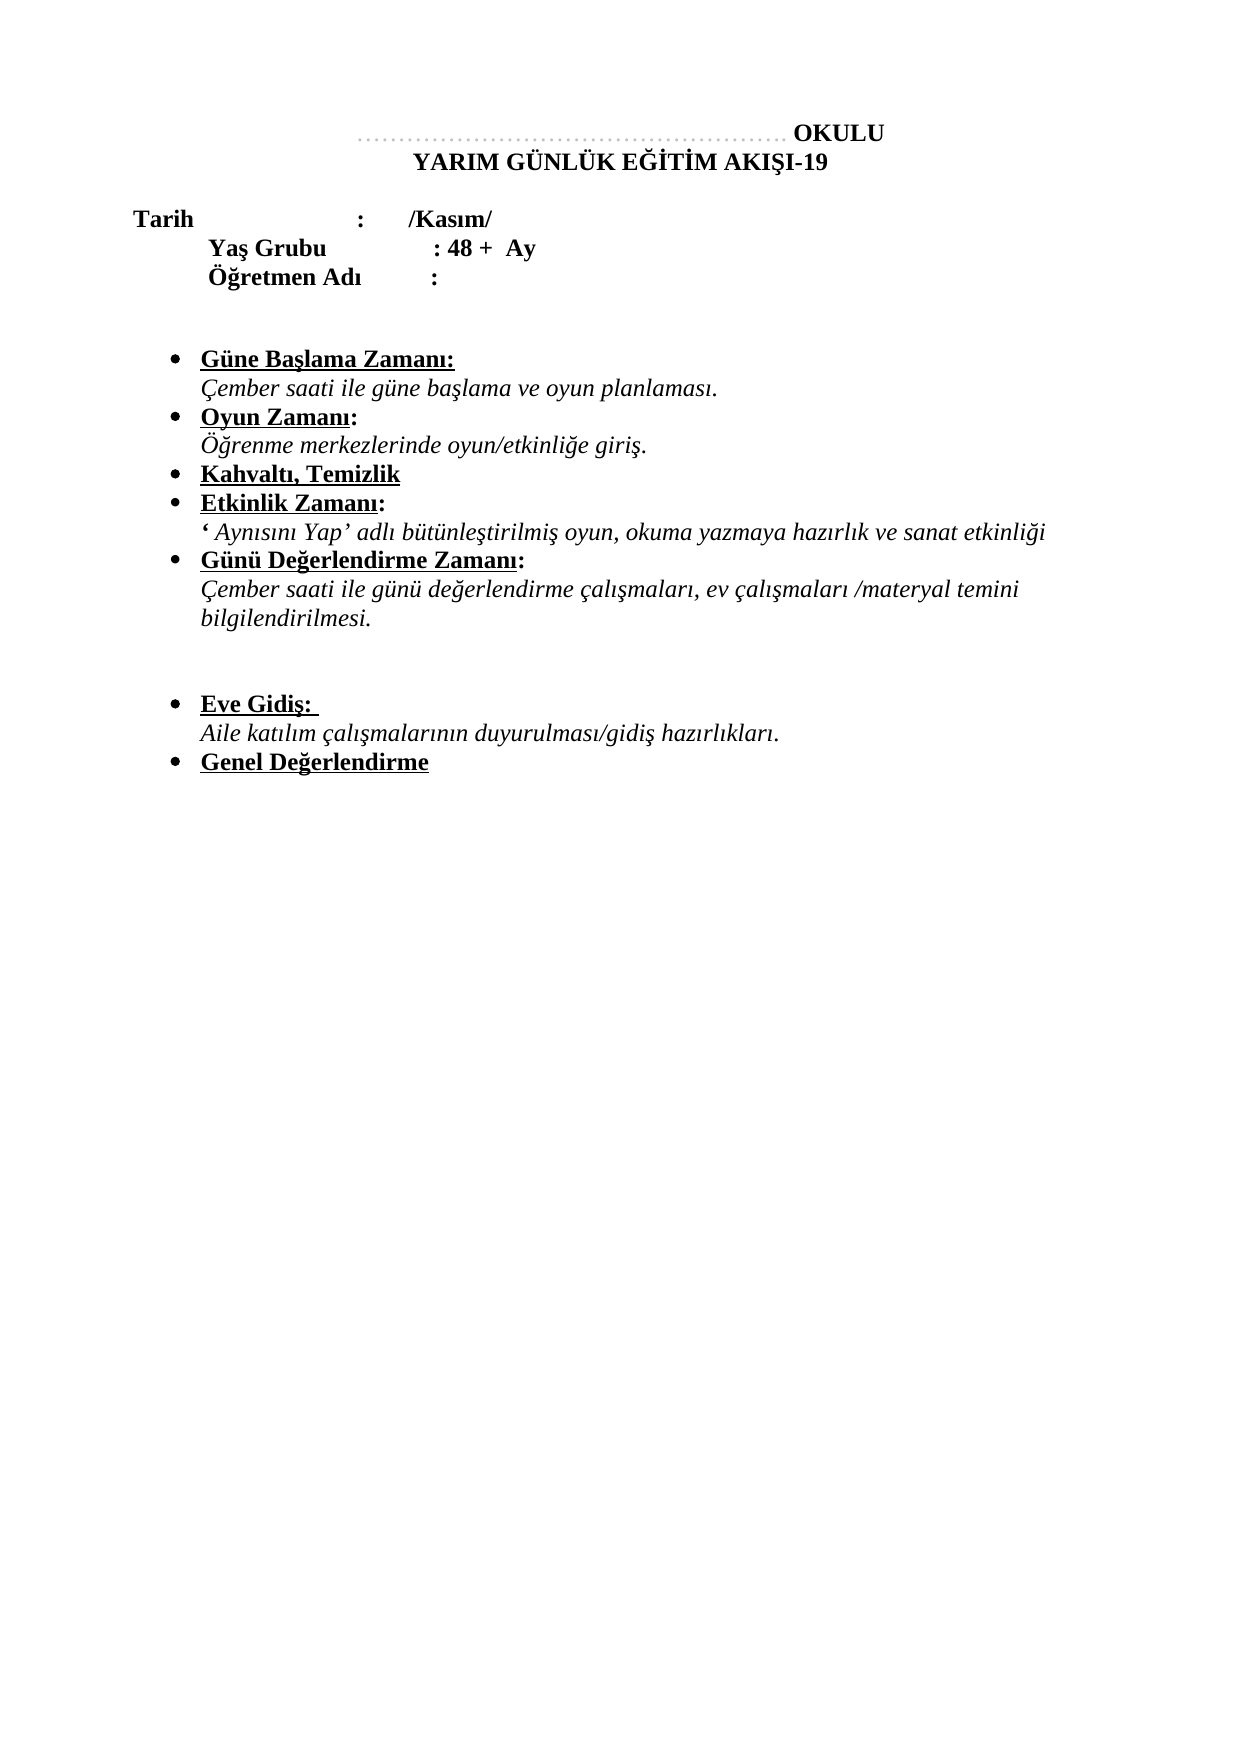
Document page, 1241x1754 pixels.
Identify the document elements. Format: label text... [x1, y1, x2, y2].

list Etkinlik Zamanı: [171, 488, 1070, 517]
text Öğretmen Adı : [208, 262, 1092, 291]
text Yaş Grubu : 48 + Ay [208, 233, 1092, 262]
list Günü Değerlendirme Zamanı: [171, 546, 1070, 574]
list Genel Değerlendirme [171, 747, 1070, 776]
list Çember saati ile güne başlama ve oyun planlaması. [200, 373, 1070, 402]
text Tarih : /Kasım/ [133, 204, 1092, 233]
list Oyun Zamanı: [171, 402, 1070, 431]
list Çember saati ile günü değerlendirme çalışmaları, ev çalışmaları /materyal temini bilgilendirilmesi. [200, 574, 1070, 632]
list Aile katılım çalışmalarının duyurulması/gidiş hazırlıkları. [200, 718, 1070, 747]
list Eve Gidiş: [171, 689, 1070, 718]
text YARIM GÜNLÜK EĞİTİM AKIŞI-19 [148, 147, 1092, 176]
text ……………………………………………. OKULU [148, 118, 1092, 147]
list Kahvaltı, Temizlik [171, 459, 1070, 488]
list Güne Başlama Zamanı: [171, 344, 1070, 373]
list Öğrenme merkezlerinde oyun/etkinliğe giriş. [200, 431, 1070, 459]
list ‘ Aynısını Yap’ adlı bütünleştirilmiş oyun, okuma yazmaya hazırlık ve sanat etkinliği [200, 517, 1070, 546]
